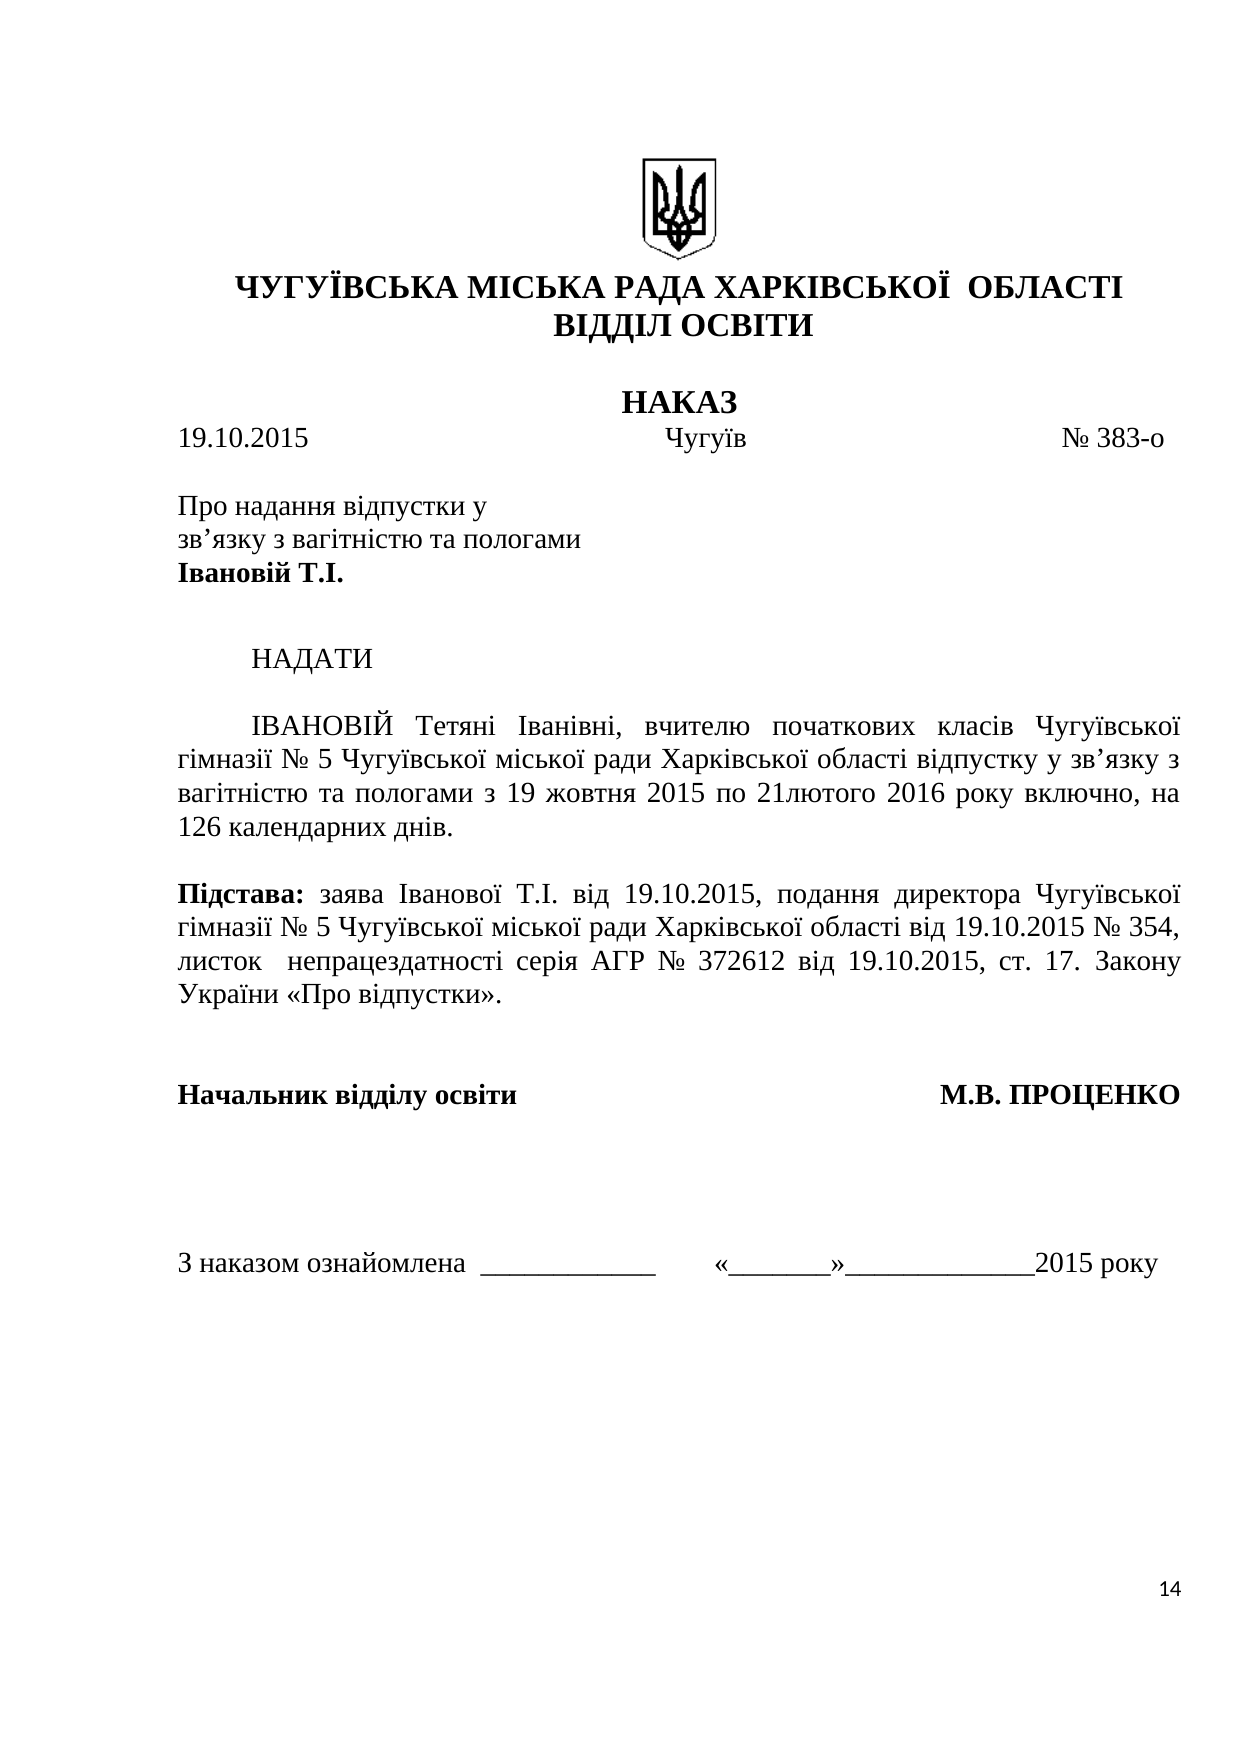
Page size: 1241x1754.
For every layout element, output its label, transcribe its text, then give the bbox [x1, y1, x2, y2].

text Підстава: заява Іванової Т.І. від 19.10.2015, подання директора Чугуївської гімназії № 5 Чугуївської міської ради Харківської області від 19.10.2015 № 354, листок непрацездатності серія АГР № 372612 від 19.10.2015, ст. 17. Закону України «Про відпустки». [177, 876, 1181, 1010]
table_header № 383-о [790, 421, 1190, 454]
table_header 19.10.2015 [166, 421, 499, 454]
subtitle Про надання відпустки у [177, 488, 1181, 521]
text ВІДДІЛ ОСВІТИ [177, 306, 1181, 344]
text НАДАТИ [177, 641, 1181, 674]
text ІВАНОВІЙ Тетяні Іванівні, вчителю початкових класів Чугуївської гімназії № 5 Чугуївської міської ради Харківської області відпустку у зв’язку з вагітністю та пологами з 19 жовтня 2015 по 21лютого 2016 року включно, на 126 календарних днів. [177, 708, 1181, 842]
text Начальник відділу освіти М.В. ПРОЦЕНКО [177, 1077, 1181, 1111]
subtitle зв’язку з вагітністю та пологами [177, 521, 1181, 555]
table_header Чугуїв [499, 421, 790, 454]
text НАКАЗ [177, 382, 1181, 421]
text З наказом ознайомлена ____________ «_______»_____________2015 року [177, 1245, 1181, 1278]
subtitle Івановій Т.І. [177, 555, 1181, 588]
subtitle ЧУГУЇВСЬКА МІСЬКА РАДА ХАРКІВСЬКОЇ ОБЛАСТІ [177, 267, 1181, 306]
